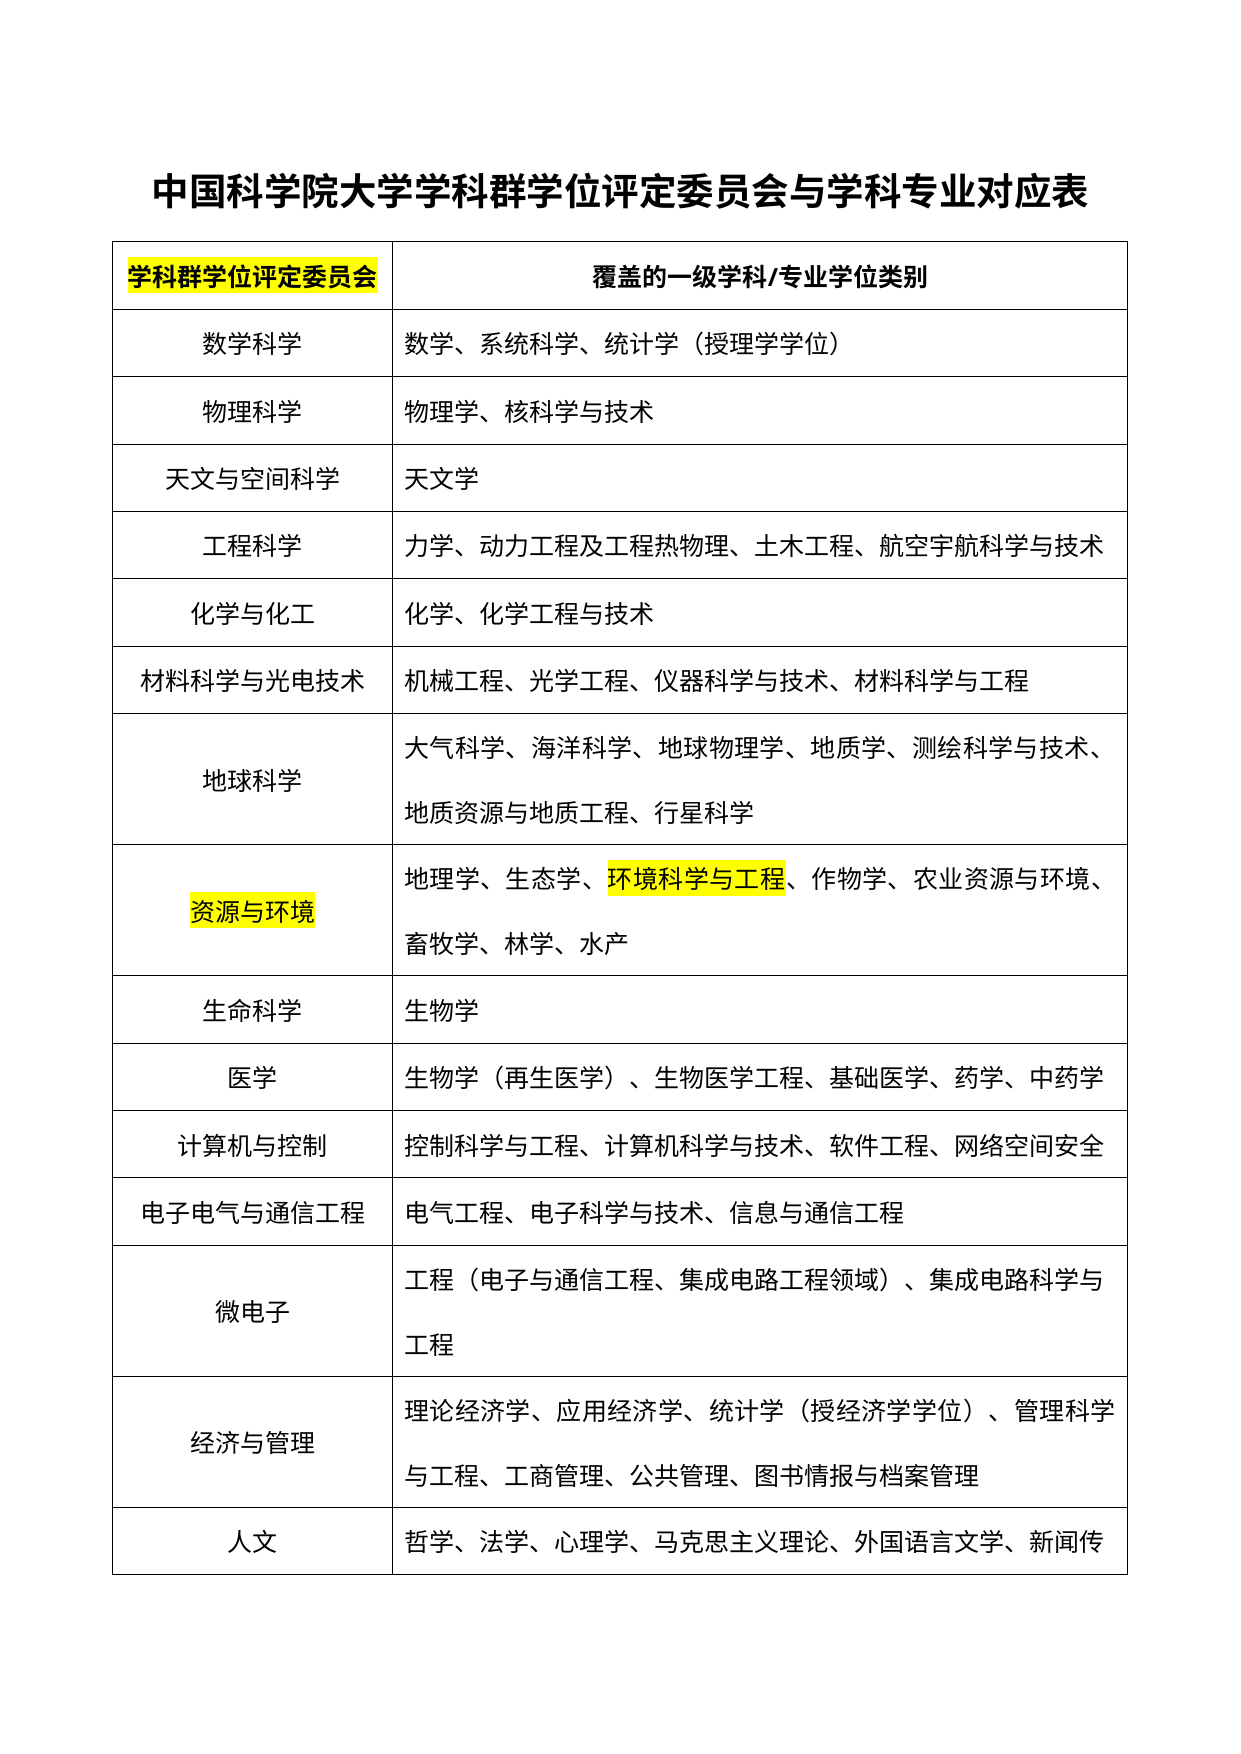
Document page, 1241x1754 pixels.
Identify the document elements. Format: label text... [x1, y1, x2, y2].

table_cell 生物学（再生医学）、生物医学工程、基础医学、药学、中药学 [393, 1044, 1127, 1110]
text 中国科学院大学学科群学位评定委员会与学科专业对应表 [112, 162, 1128, 216]
table_cell 微电子 [113, 1246, 392, 1376]
table_cell 经济与管理 [113, 1377, 392, 1507]
table_cell 天文与空间科学 [113, 445, 392, 511]
table_cell 数学、系统科学、统计学（授理学学位） [393, 310, 1127, 376]
table_cell 材料科学与光电技术 [113, 647, 392, 713]
table_cell 生物学 [393, 976, 1127, 1042]
table_cell 电子电气与通信工程 [113, 1178, 392, 1245]
table_cell 电气工程、电子科学与技术、信息与通信工程 [393, 1178, 1127, 1245]
table_cell 工程（电子与通信工程、集成电路工程领域）、集成电路科学与工程 [393, 1246, 1127, 1376]
table_cell 理论经济学、应用经济学、统计学（授经济学学位）、管理科学与工程、工商管理、公共管理、图书情报与档案管理 [393, 1377, 1127, 1507]
table_cell 地理学、生态学、环境科学与工程、作物学、农业资源与环境、畜牧学、林学、水产 [393, 845, 1127, 975]
table_cell 控制科学与工程、计算机科学与技术、软件工程、网络空间安全 [393, 1111, 1127, 1177]
table_cell 化学与化工 [113, 579, 392, 646]
table_cell 资源与环境 [113, 845, 392, 975]
table_header 覆盖的一级学科/专业学位类别 [393, 242, 1127, 309]
table_cell 天文学 [393, 445, 1127, 511]
table_cell 医学 [113, 1044, 392, 1110]
table_cell 数学科学 [113, 310, 392, 376]
table_cell 力学、动力工程及工程热物理、土木工程、航空宇航科学与技术 [393, 512, 1127, 578]
table_cell 物理学、核科学与技术 [393, 377, 1127, 443]
table_header 学科群学位评定委员会 [113, 242, 392, 309]
table_cell 地球科学 [113, 714, 392, 844]
table_cell 工程科学 [113, 512, 392, 578]
table_cell 大气科学、海洋科学、地球物理学、地质学、测绘科学与技术、地质资源与地质工程、行星科学 [393, 714, 1127, 844]
table_cell 物理科学 [113, 377, 392, 443]
table_cell 计算机与控制 [113, 1111, 392, 1177]
table_cell 人文 [113, 1508, 392, 1574]
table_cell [393, 1508, 1127, 1574]
table_cell 化学、化学工程与技术 [393, 579, 1127, 646]
table_cell 生命科学 [113, 976, 392, 1042]
table_cell 机械工程、光学工程、仪器科学与技术、材料科学与工程 [393, 647, 1127, 713]
